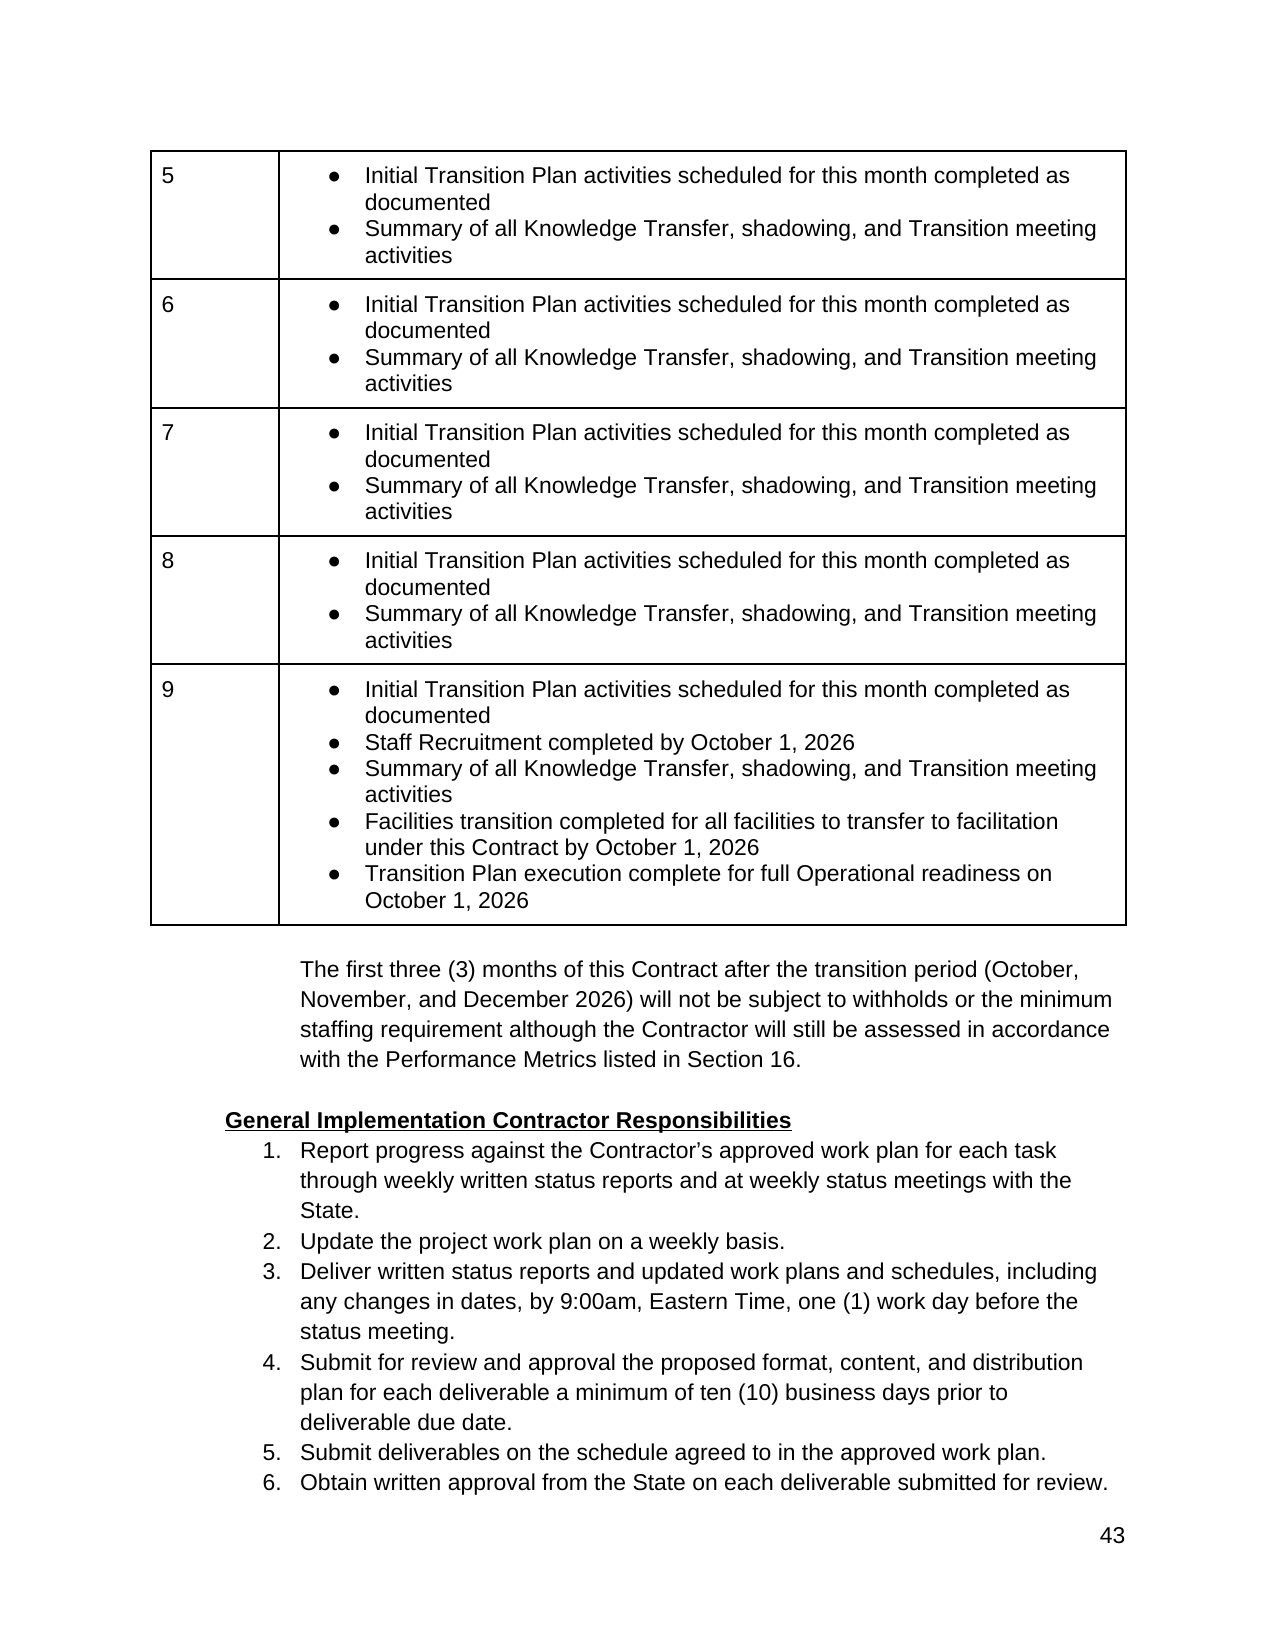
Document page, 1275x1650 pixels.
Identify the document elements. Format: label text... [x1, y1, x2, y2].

table_cell 5 [152, 152, 278, 278]
list Submit for review and approval the proposed format, content, and distribution plan for each deliverable a minimum of ten (10) business days prior to deliverable due date. [262, 1348, 1125, 1435]
text The first three (3) months of this Contract after the transition period (October, November, and December 2026) will not be subject to withholds or the minimum staffing requirement although the Contractor will still be assessed in accordance with the Performance Metrics listed in Section 16. [300, 956, 1125, 1073]
table_cell 6 [152, 280, 278, 407]
table_cell 8 [152, 537, 278, 663]
table_cell 9 [152, 665, 278, 923]
table_cell Initial Transition Plan activities scheduled for this month completed as documented Staff Recruitment completed by October 1, 2026 Summary of all Knowledge Transfer, shadowing, and Transition meeting activities Facilities transition completed for all facilities to transfer to facilitation under this Contract by October 1, 2026 Transition Plan execution complete for full Operational readiness on October 1, 2026 [280, 665, 1125, 923]
list Report progress against the Contractor’s approved work plan for each task through weekly written status reports and at weekly status meetings with the State. [262, 1137, 1125, 1224]
list Obtain written approval from the State on each deliverable submitted for review. [262, 1469, 1125, 1496]
list Submit deliverables on the schedule agreed to in the approved work plan. [262, 1439, 1125, 1465]
text General Implementation Contractor Responsibilities [225, 1107, 1125, 1133]
list Deliver written status reports and updated work plans and schedules, including any changes in dates, by 9:00am, Eastern Time, one (1) work day before the status meeting. [262, 1258, 1125, 1344]
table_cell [280, 152, 1125, 278]
list Update the project work plan on a weekly basis. [262, 1228, 1125, 1254]
table_cell 7 [152, 409, 278, 535]
